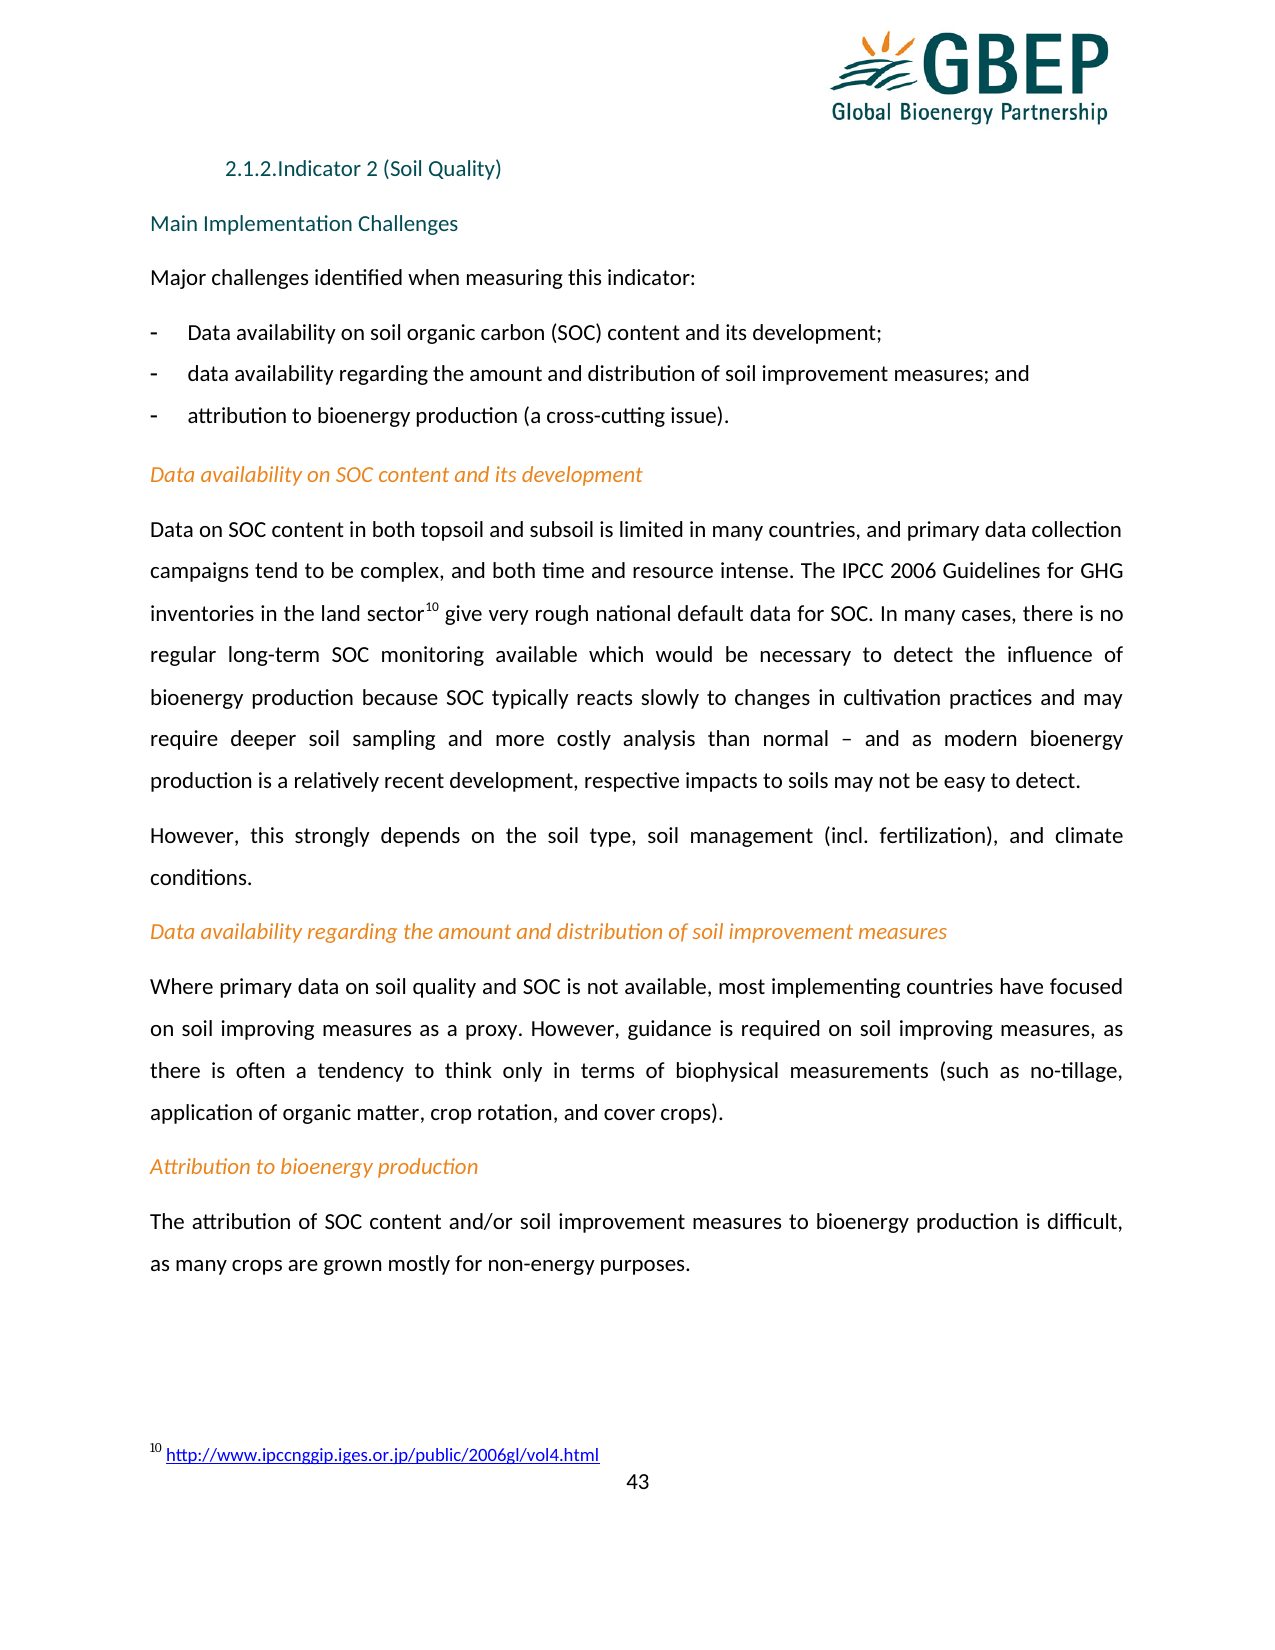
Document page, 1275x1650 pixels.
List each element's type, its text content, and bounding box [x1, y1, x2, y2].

text Data on SOC content in both topsoil and subsoil is limited in many countries, and primary data collection campaigns tend to be complex, and both time and resource intense. The IPCC 2006 Guidelines for GHG inventories in the land sector give very rough national default data for SOC. In many cases, there is no regular long-term SOC monitoring available which would be necessary to detect the influence of bioenergy production because SOC typically reacts slowly to changes in cultivation practices and may require deeper soil sampling and more costly analysis than normal – and as modern bioenergy production is a relatively recent development, respective impacts to soils may not be easy to detect. [150, 515, 1125, 794]
list attribution to bioenergy production (a cross-cutting issue). [150, 402, 1125, 429]
list data availability regarding the amount and distribution of soil improvement measures; and [150, 359, 1125, 388]
text Where primary data on soil quality and SOC is not available, most implementing countries have focused on soil improving measures as a proxy. However, guidance is required on soil improving measures, as there is often a tendency to think only in terms of biophysical measurements (such as no-tillage, application of organic matter, crop rotation, and cover crops). [150, 972, 1125, 1126]
subtitle Data availability regarding the amount and distribution of soil improvement measures [150, 917, 1125, 946]
list Data availability on soil organic carbon (SOC) content and its development; [150, 318, 1125, 346]
subtitle Main Implementation Challenges [150, 209, 1125, 237]
subtitle Indicator 2 (Soil Quality) [225, 154, 1125, 182]
subtitle Attribution to bioenergy production [150, 1152, 1125, 1180]
text The attribution of SOC content and/or soil improvement measures to bioenergy production is difficult, as many crops are grown mostly for non-energy purposes. [150, 1207, 1125, 1277]
text However, this strongly depends on the soil type, soil management (incl. fertilization), and climate conditions. [150, 821, 1125, 891]
text Major challenges identified when measuring this indicator: [150, 263, 1125, 291]
picture [825, 21, 1116, 141]
subtitle Data availability on SOC content and its development [150, 460, 1125, 488]
